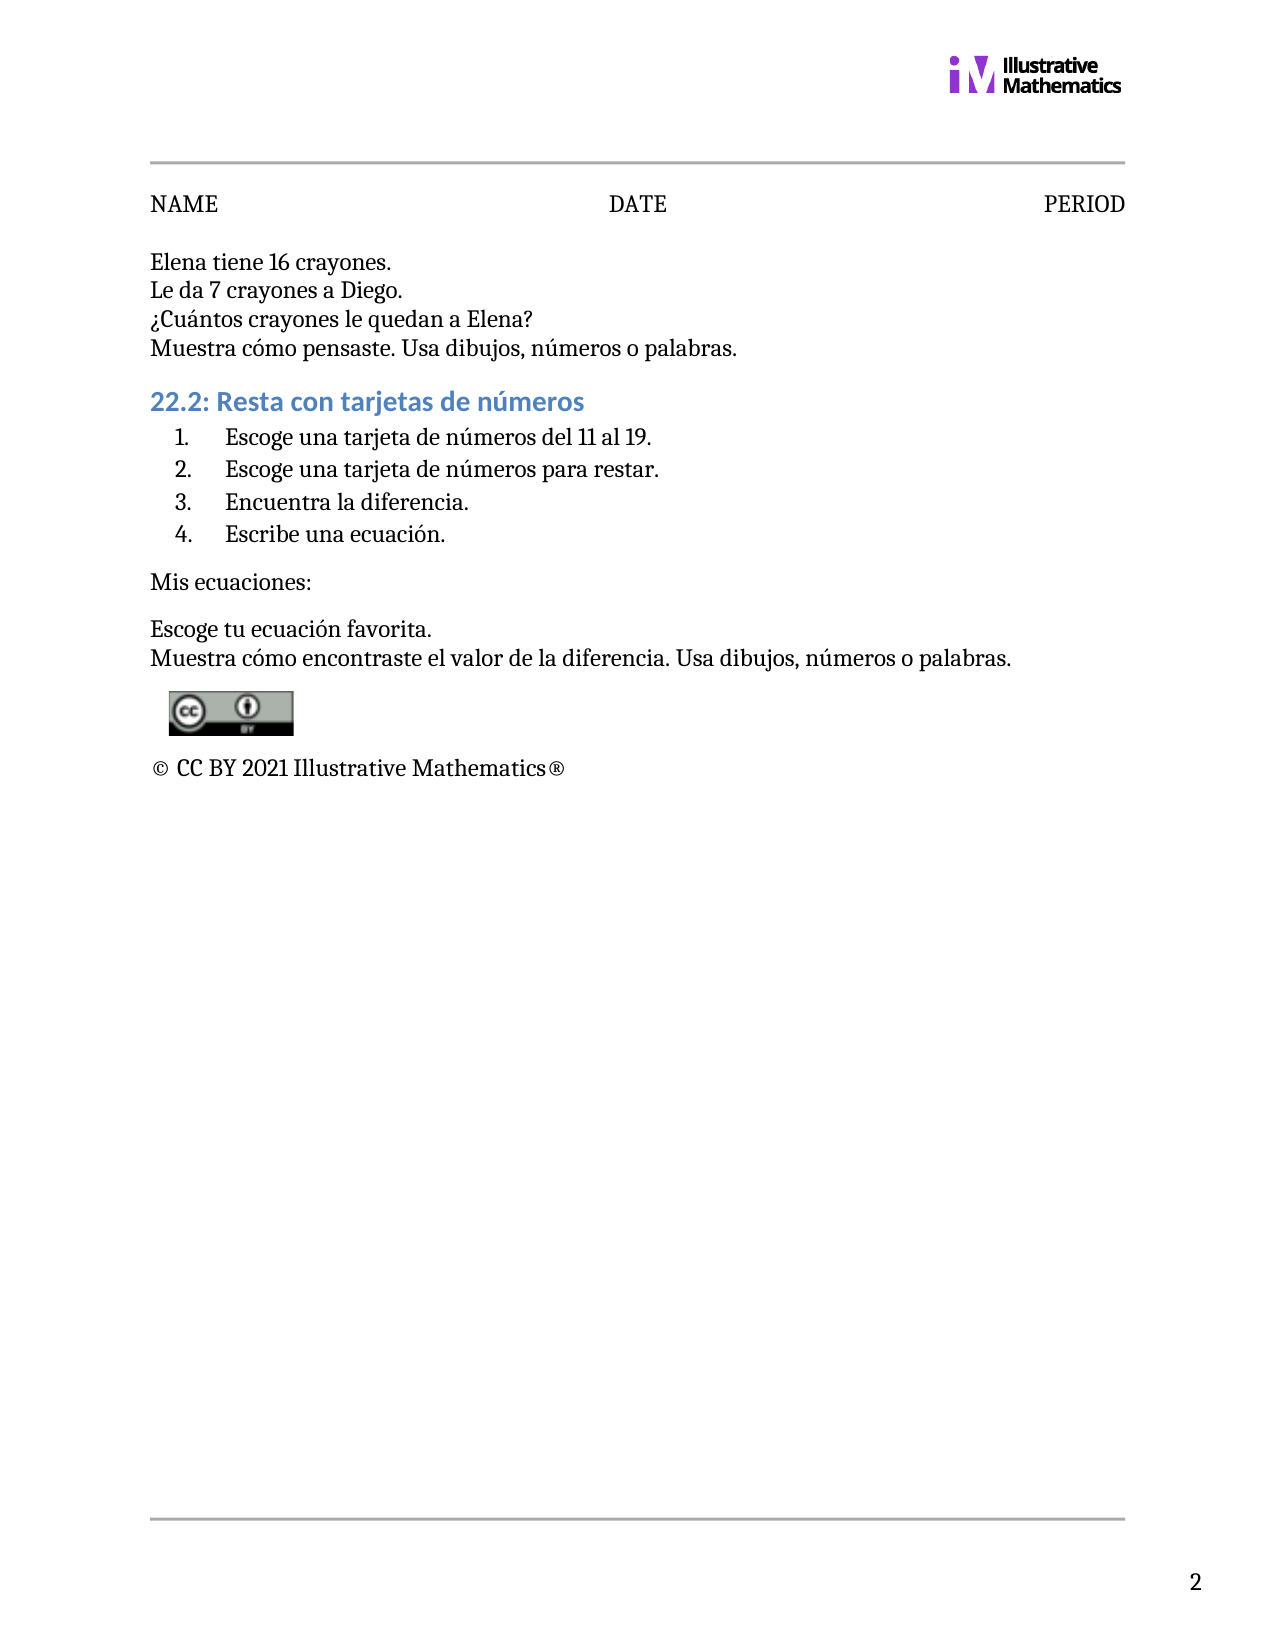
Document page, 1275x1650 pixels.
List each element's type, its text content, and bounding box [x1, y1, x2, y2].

text Elena tiene 16 crayones. Le da 7 crayones a Diego. ¿Cuántos crayones le quedan a Elena? Muestra cómo pensaste. Usa dibujos, números o palabras. [150, 247, 1125, 362]
list Escoge una tarjeta de números para restar. [175, 455, 1125, 484]
picture [949, 55, 1121, 93]
picture [168, 691, 294, 736]
text © CC BY 2021 Illustrative Mathematics® [150, 754, 1125, 783]
list Encuentra la diferencia. [175, 488, 1125, 516]
text Mis ecuaciones: [150, 568, 1125, 596]
subtitle 22.2: Resta con tarjetas de números [150, 383, 1125, 419]
list Escribe una ecuación. [175, 520, 1125, 549]
list Escoge una tarjeta de números del 11 al 19. [175, 423, 1125, 451]
text Escoge tu ecuación favorita. Muestra cómo encontraste el valor de la diferencia. Usa dibujos, números o palabras. [150, 615, 1125, 673]
